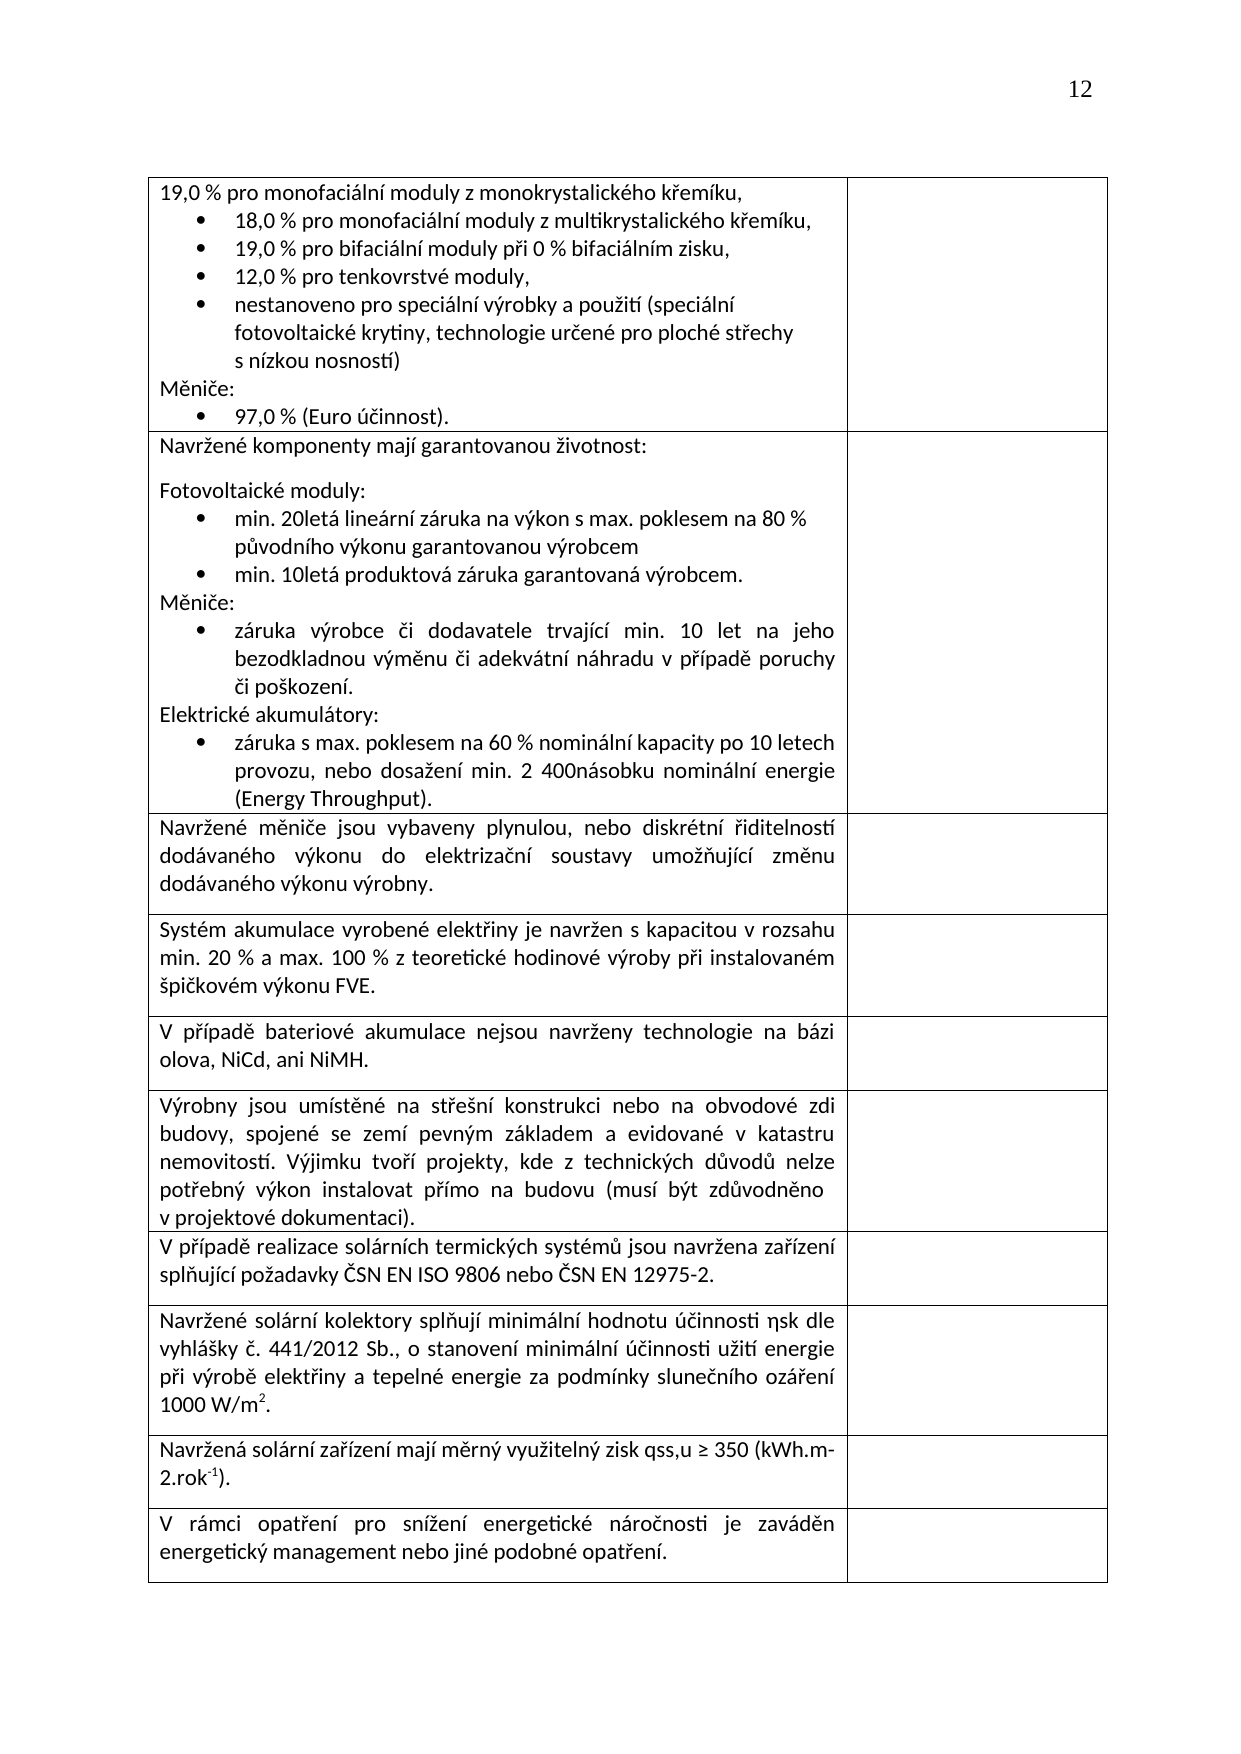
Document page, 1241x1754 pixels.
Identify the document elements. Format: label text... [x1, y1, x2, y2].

table_cell [848, 1232, 1107, 1305]
table_cell [848, 178, 1107, 431]
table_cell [149, 178, 847, 431]
table_cell V rámci opatření pro snížení energetické náročnosti je zaváděn energetický management nebo jiné podobné opatření. [149, 1509, 847, 1582]
table_cell [848, 1091, 1107, 1231]
table_cell Navržené komponenty mají garantovanou životnost: Fotovoltaické moduly: min. 20letá lineární záruka na výkon s max. poklesem na 80 % původního výkonu garantovanou výrobcem min. 10letá produktová záruka garantovaná výrobcem. Měniče: záruka výrobce či dodavatele trvající min. 10 let na jeho bezodkladnou výměnu či adekvátní náhradu v případě poruchy či poškození. Elektrické akumulátory: záruka s max. poklesem na 60 % nominální kapacity po 10 letech provozu, nebo dosažení min. 2 400násobku nominální energie (Energy Throughput). [149, 432, 847, 812]
table_cell [848, 814, 1107, 914]
table_cell V případě realizace solárních termických systémů jsou navržena zařízení splňující požadavky ČSN EN ISO 9806 nebo ČSN EN 12975-2. [149, 1232, 847, 1305]
table_cell [848, 1509, 1107, 1582]
table_cell [848, 432, 1107, 812]
table_cell [848, 1017, 1107, 1090]
table_cell [848, 915, 1107, 1016]
table_cell Systém akumulace vyrobené elektřiny je navržen s kapacitou v rozsahu min. 20 % a max. 100 % z teoretické hodinové výroby při instalovaném špičkovém výkonu FVE. [149, 915, 847, 1016]
table_cell V případě bateriové akumulace nejsou navrženy technologie na bázi olova, NiCd, ani NiMH. [149, 1017, 847, 1090]
table_cell Navržené solární kolektory splňují minimální hodnotu účinnosti ηsk dle vyhlášky č. 441/2012 Sb., o stanovení minimální účinnosti užití energie při výrobě elektřiny a tepelné energie za podmínky slunečního ozáření 1000 W/m2. [149, 1306, 847, 1434]
table_cell Navržená solární zařízení mají měrný využitelný zisk qss,u ≥ 350 (kWh.m-2.rok-1). [149, 1436, 847, 1508]
table_cell Výrobny jsou umístěné na střešní konstrukci nebo na obvodové zdi budovy, spojené se zemí pevným základem a evidované v katastru nemovitostí. Výjimku tvoří projekty, kde z technických důvodů nelze potřebný výkon instalovat přímo na budovu (musí být zdůvodněno v projektové dokumentaci). [149, 1091, 847, 1231]
table_cell [848, 1306, 1107, 1434]
table_cell [848, 1436, 1107, 1508]
table_cell Navržené měniče jsou vybaveny plynulou, nebo diskrétní řiditelností dodávaného výkonu do elektrizační soustavy umožňující změnu dodávaného výkonu výrobny. [149, 814, 847, 914]
